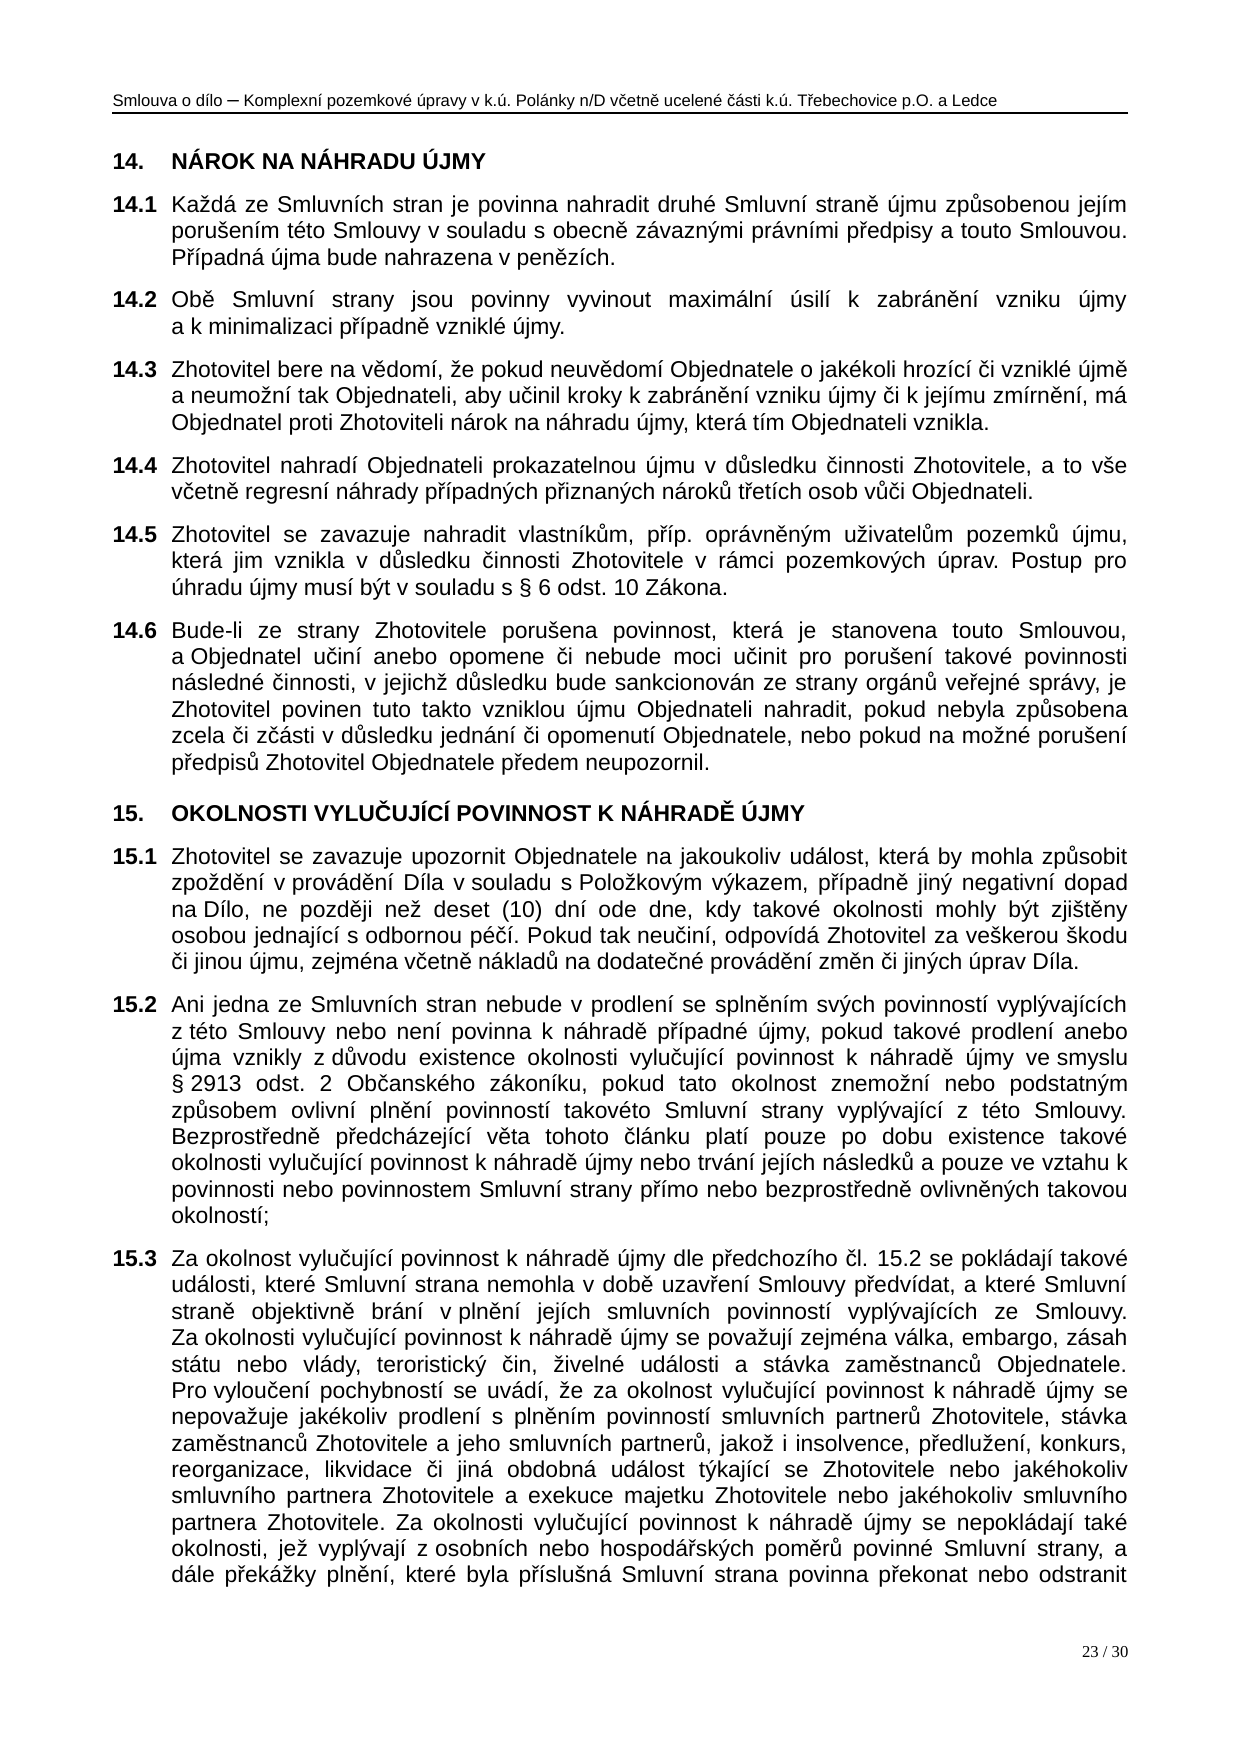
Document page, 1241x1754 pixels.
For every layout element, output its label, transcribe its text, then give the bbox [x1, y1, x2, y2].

text Ani jedna ze Smluvních stran nebude v prodlení se splněním svých povinností vyplývajících z této Smlouvy nebo není povinna k náhradě případné újmy, pokud takové prodlení anebo újma vznikly z důvodu existence okolnosti vylučující povinnost k náhradě újmy ve smyslu § 2913 odst. 2 Občanského zákoníku, pokud tato okolnost znemožní nebo podstatným způsobem ovlivní plnění povinností takovéto Smluvní strany vyplývající z této Smlouvy. Bezprostředně předcházející věta tohoto článku platí pouze po dobu existence takové okolnosti vylučující povinnost k náhradě újmy nebo trvání jejích následků a pouze ve vztahu k povinnosti nebo povinnostem Smluvní strany přímo nebo bezprostředně ovlivněných takovou okolností; [112, 991, 1128, 1228]
text Každá ze Smluvních stran je povinna nahradit druhé Smluvní straně újmu způsobenou jejím porušením této Smlouvy v souladu s obecně závaznými právními předpisy a touto Smlouvou. Případná újma bude nahrazena v penězích. [112, 191, 1128, 270]
text Okolnosti vylučující povinnost k náhradě újmy [112, 800, 1128, 826]
text Bude-li ze strany Zhotovitele porušena povinnost, která je stanovena touto Smlouvou, a Objednatel učiní anebo opomene či nebude moci učinit pro porušení takové povinnosti následné činnosti, v jejichž důsledku bude sankcionován ze strany orgánů veřejné správy, je Zhotovitel povinen tuto takto vzniklou újmu Objednateli nahradit, pokud nebyla způsobena zcela či zčásti v důsledku jednání či opomenutí Objednatele, nebo pokud na možné porušení předpisů Zhotovitel Objednatele předem neupozornil. [112, 617, 1128, 775]
text Zhotovitel nahradí Objednateli prokazatelnou újmu v důsledku činnosti Zhotovitele, a to vše včetně regresní náhrady případných přiznaných nároků třetích osob vůči Objednateli. [112, 452, 1128, 504]
text Obě Smluvní strany jsou povinny vyvinout maximální úsilí k zabránění vzniku újmy a k minimalizaci případně vzniklé újmy. [112, 286, 1128, 339]
text Zhotovitel se zavazuje upozornit Objednatele na jakoukoliv událost, která by mohla způsobit zpoždění v provádění Díla v souladu s Položkovým výkazem, případně jiný negativní dopad na Dílo, ne později než deset (10) dní ode dne, kdy takové okolnosti mohly být zjištěny osobou jednající s odbornou péčí. Pokud tak neučiní, odpovídá Zhotovitel za veškerou škodu či jinou újmu, zejména včetně nákladů na dodatečné provádění změn či jiných úprav Díla. [112, 843, 1128, 974]
text Nárok na náhradu újmy [112, 148, 1128, 174]
text Zhotovitel se zavazuje nahradit vlastníkům, příp. oprávněným uživatelům pozemků újmu, která jim vznikla v důsledku činnosti Zhotovitele v rámci pozemkových úprav. Postup pro úhradu újmy musí být v souladu s § 6 odst. 10 Zákona. [112, 521, 1128, 600]
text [112, 1245, 1128, 1588]
text Zhotovitel bere na vědomí, že pokud neuvědomí Objednatele o jakékoli hrozící či vzniklé újmě a neumožní tak Objednateli, aby učinil kroky k zabránění vzniku újmy či k jejímu zmírnění, má Objednatel proti Zhotoviteli nárok na náhradu újmy, která tím Objednateli vznikla. [112, 356, 1128, 435]
